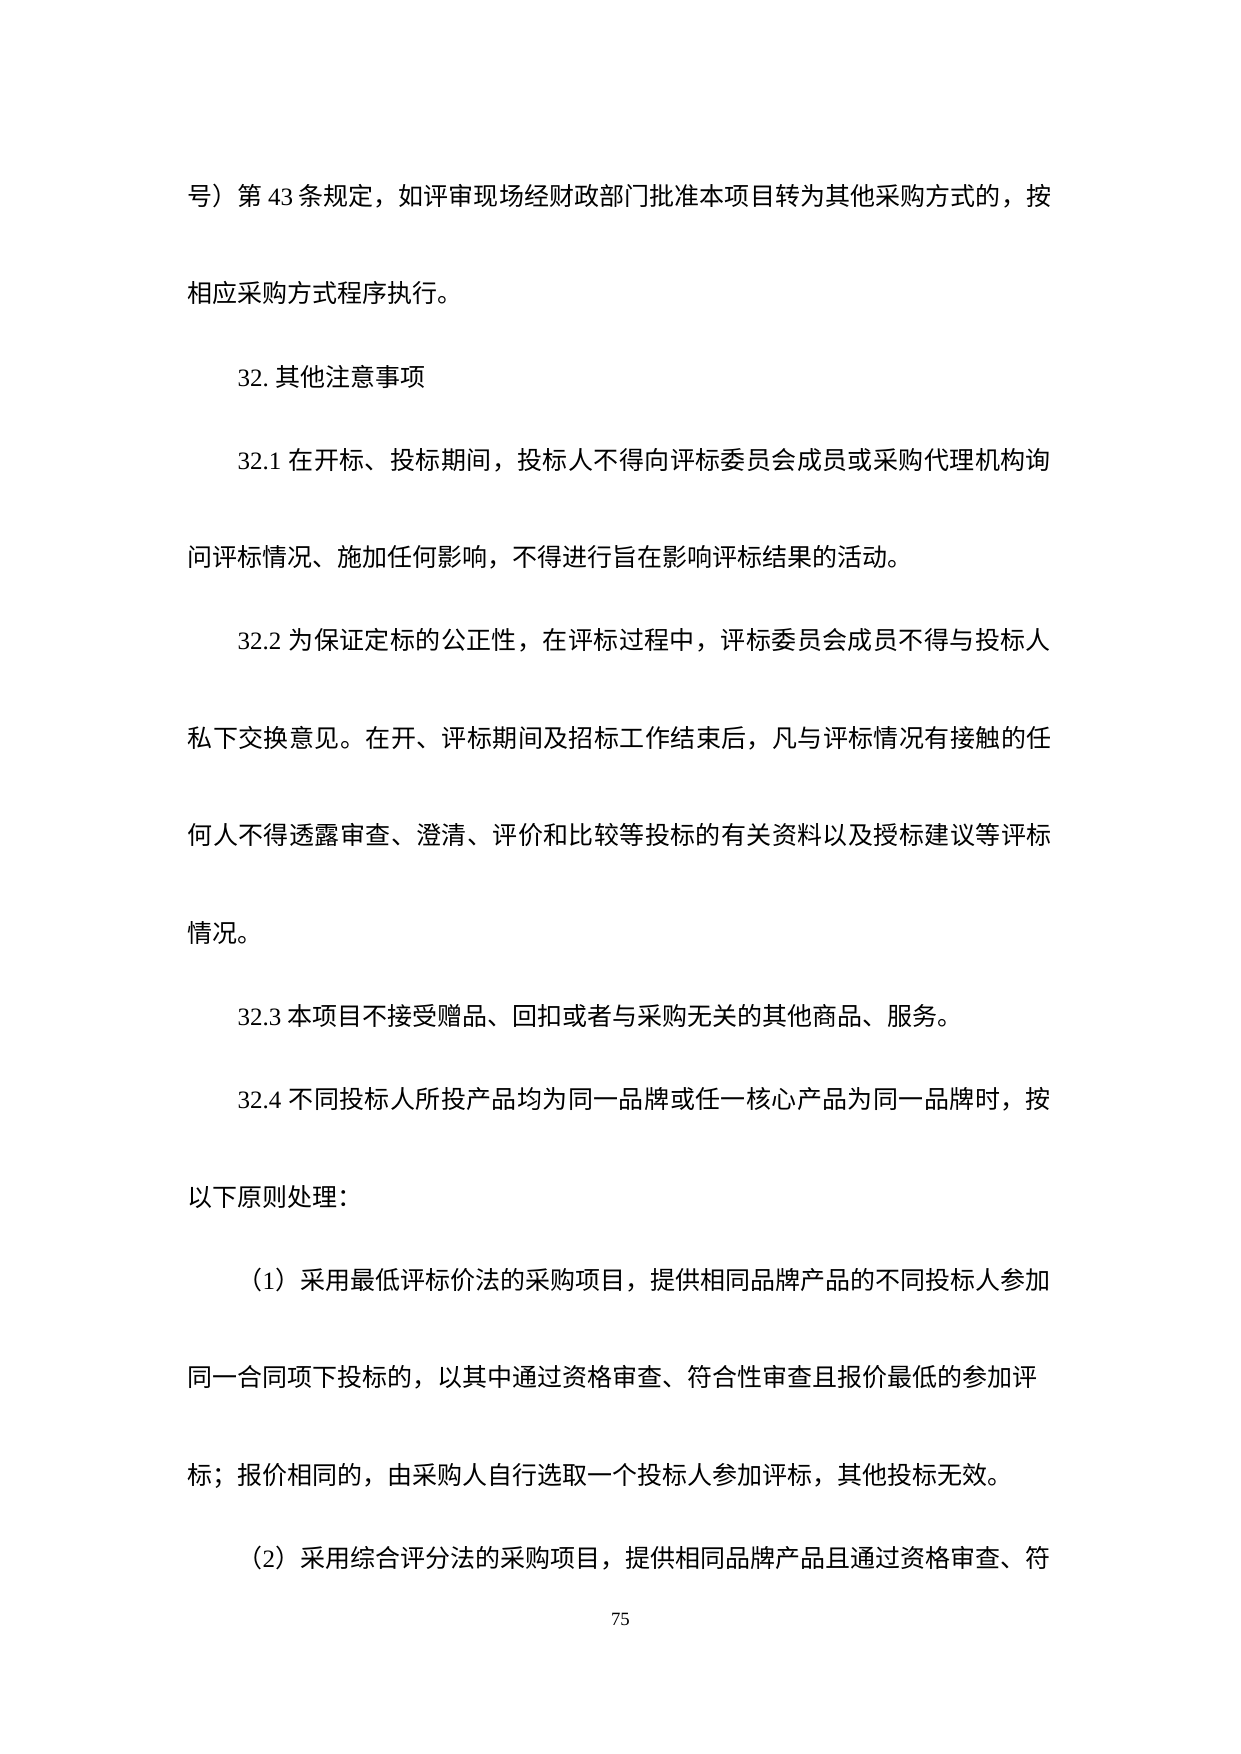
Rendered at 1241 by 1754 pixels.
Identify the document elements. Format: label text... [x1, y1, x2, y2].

text 32.3 本项目不接受赠品、回扣或者与采购无关的其他商品、服务。 [187, 982, 1053, 1047]
text （1）采用最低评标价法的采购项目，提供相同品牌产品的不同投标人参加同一合同项下投标的，以其中通过资格审查、符合性审查且报价最低的参加评标；报价相同的，由采购人自行选取一个投标人参加评标，其他投标无效。 [187, 1246, 1053, 1506]
text 32.4 不同投标人所投产品均为同一品牌或任一核心产品为同一品牌时，按以下原则处理： [187, 1065, 1053, 1228]
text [187, 1524, 1053, 1589]
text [187, 162, 1053, 324]
text 32.2 为保证定标的公正性，在评标过程中，评标委员会成员不得与投标人私下交换意见。在开、评标期间及招标工作结束后，凡与评标情况有接触的任何人不得透露审查、澄清、评价和比较等投标的有关资料以及授标建议等评标情况。 [187, 606, 1053, 964]
text 32. 其他注意事项 [187, 343, 1053, 408]
text 32.1 在开标、投标期间，投标人不得向评标委员会成员或采购代理机构询问评标情况、施加任何影响，不得进行旨在影响评标结果的活动。 [187, 426, 1053, 588]
